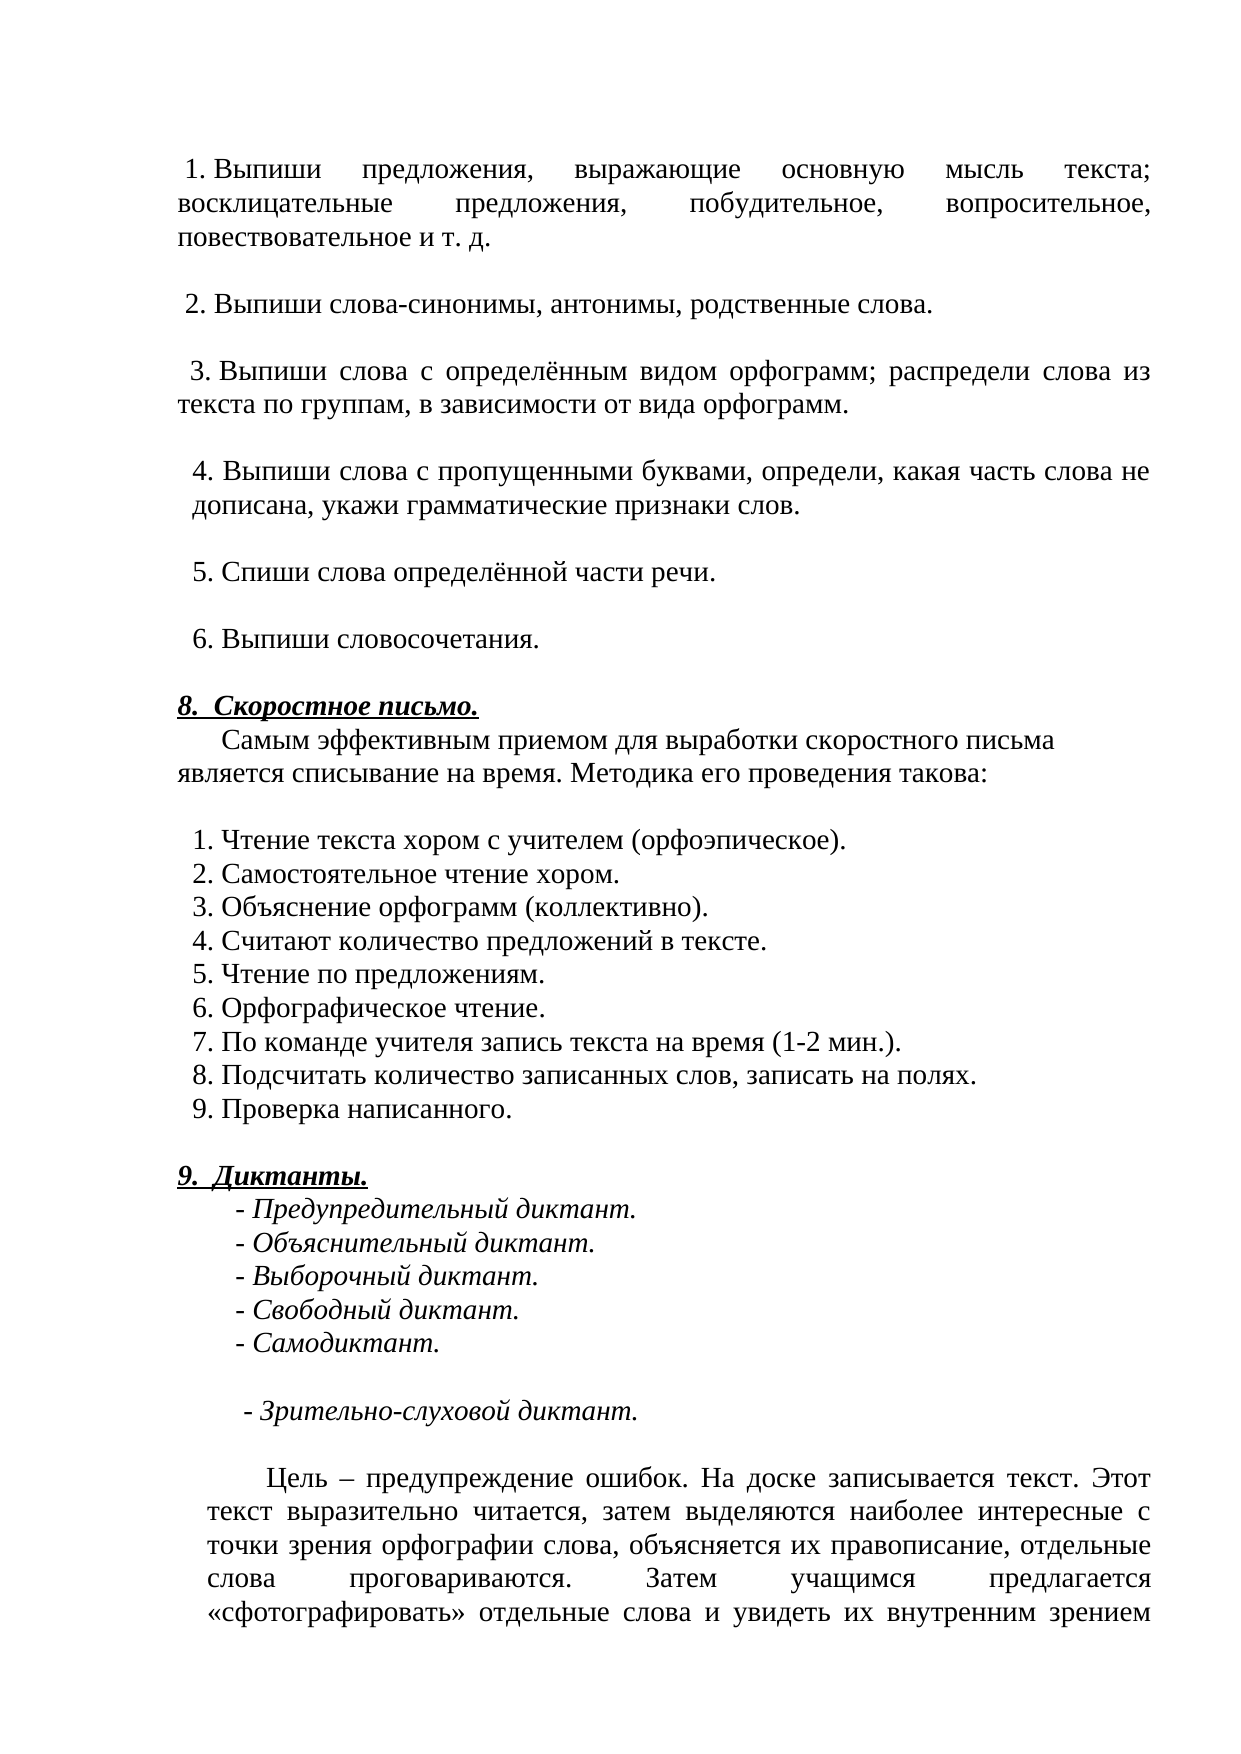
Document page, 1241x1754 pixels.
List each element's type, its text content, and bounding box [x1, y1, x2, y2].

text - Свободный диктант. [184, 1292, 1152, 1326]
text 5. Спиши слова определённой части речи. [192, 554, 1152, 588]
text - Самодиктант. [184, 1326, 1152, 1359]
text 1. Выпиши предложения, выражающие основную мысль текста; восклицательные предложения, побудительное, вопросительное, повествовательное и т. д. [177, 152, 1152, 252]
text - Зрительно-слуховой диктант. [192, 1393, 1152, 1426]
text 2. Выпиши слова-синонимы, антонимы, родственные слова. [177, 286, 1152, 319]
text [207, 1460, 1152, 1627]
text 6. Выпиши словосочетания. [192, 621, 1152, 655]
text - Предупредительный диктант. [184, 1191, 1152, 1225]
text 9. Диктанты. [177, 1158, 1152, 1191]
text 8. Скоростное письмо. Самым эффективным приемом для выработки скоростного письма является списывание на время. Методика его проведения такова: [177, 688, 1152, 789]
text 3. Выпиши слова с определённым видом орфограмм; распредели слова из текста по группам, в зависимости от вида орфограмм. [177, 353, 1152, 420]
text - Объяснительный диктант. [184, 1225, 1152, 1258]
text - Выборочный диктант. [184, 1258, 1152, 1292]
text 4. Выпиши слова с пропущенными буквами, определи, какая часть слова не дописана, укажи грамматические признаки слов. [192, 453, 1152, 521]
text 1. Чтение текста хором с учителем (орфоэпическое). 2. Самостоятельное чтение хором. 3. Объяснение орфограмм (коллективно). 4. Считают количество предложений в тексте. 5. Чтение по предложениям. 6. Орфографическое чтение. 7. По команде учителя запись текста на время (1-2 мин.). 8. Подсчитать количество записанных слов, записать на полях. 9. Проверка написанного. [192, 789, 1152, 1124]
